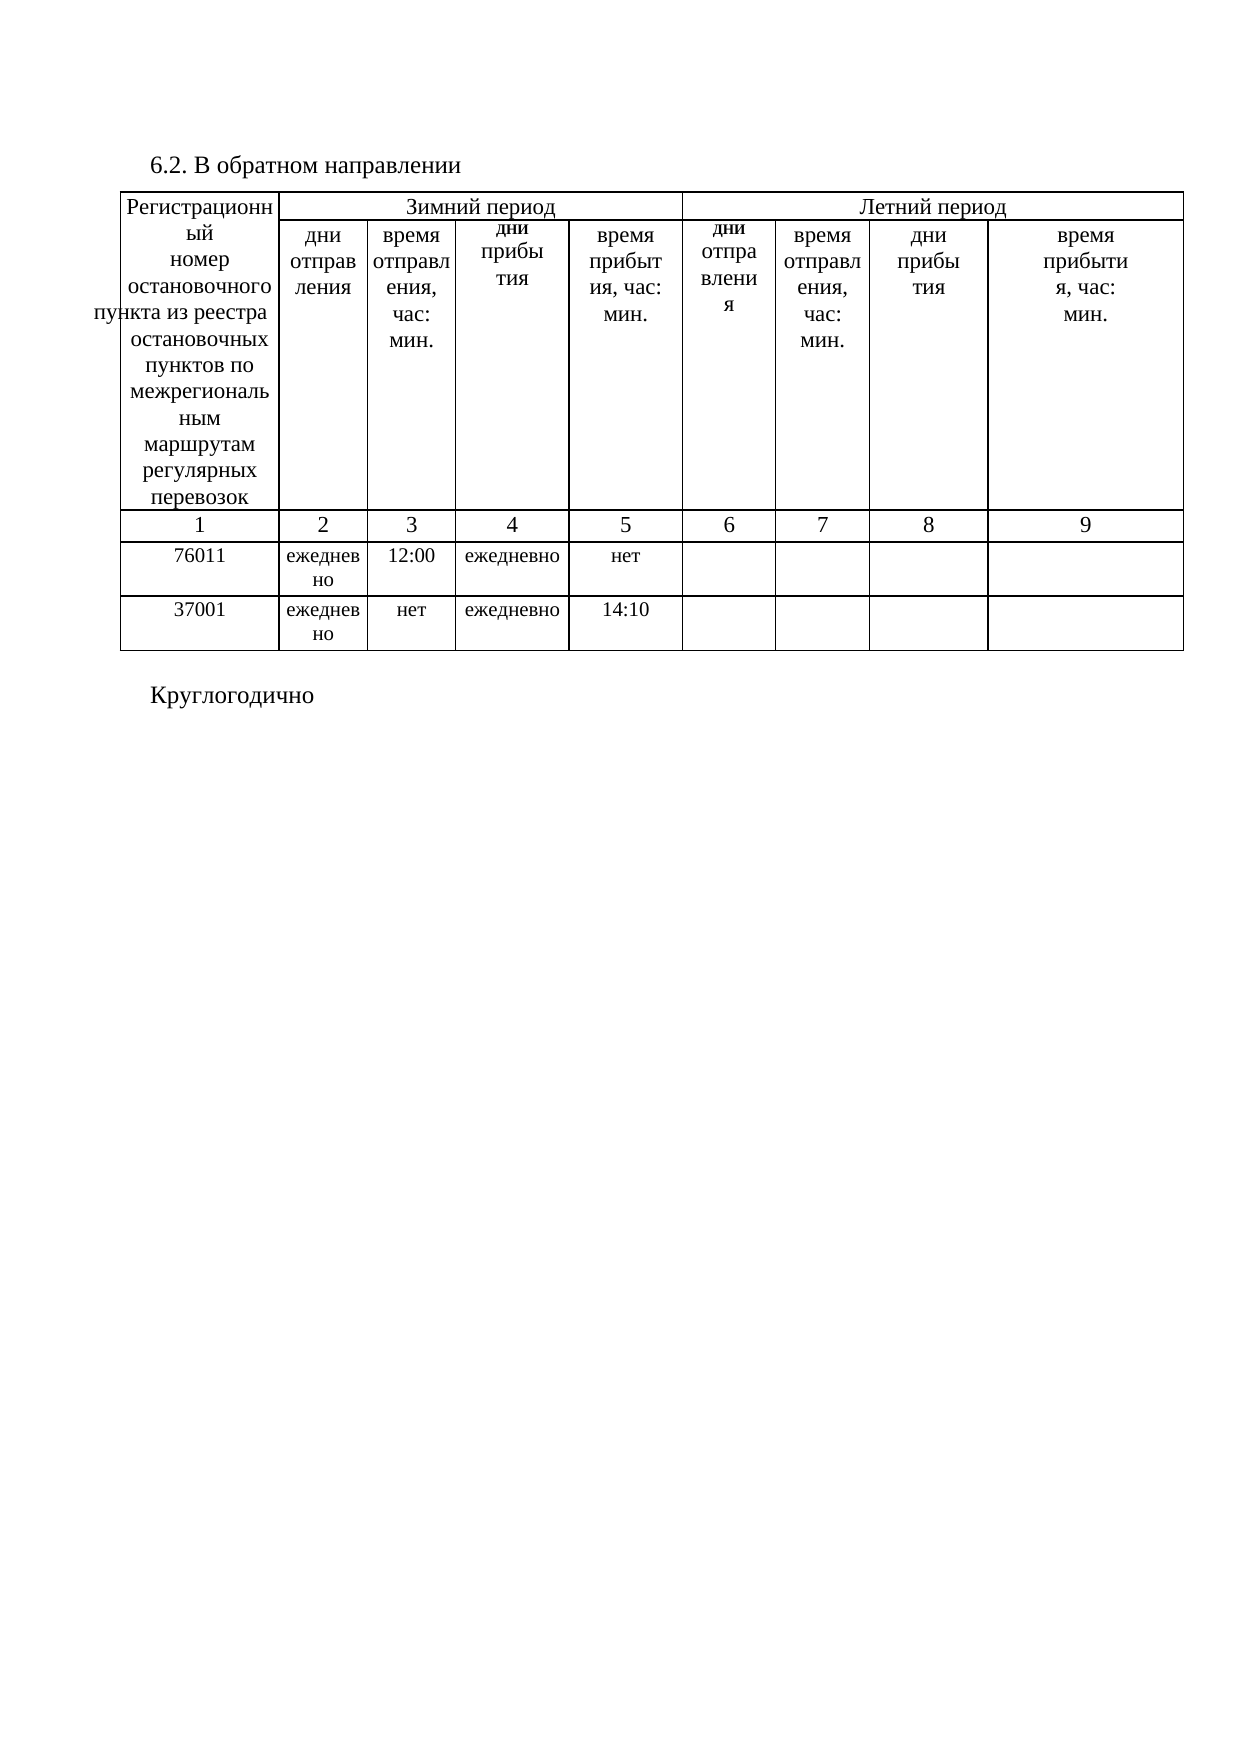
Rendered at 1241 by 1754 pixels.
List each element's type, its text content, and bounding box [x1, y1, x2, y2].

table_cell нет [368, 597, 455, 650]
table_cell 1 [121, 511, 278, 541]
table_cell [776, 597, 869, 650]
table_cell 76011 [121, 543, 278, 595]
table_cell дни прибы тия [870, 221, 987, 509]
table_cell время прибыт ия, час: мин. [570, 221, 682, 509]
table_cell [870, 543, 987, 595]
table_cell время прибыти я, час: мин. [989, 221, 1183, 509]
table_header Зимний период [280, 193, 682, 219]
table_cell [683, 597, 775, 650]
table_cell 9 [989, 511, 1183, 541]
table_cell 7 [776, 511, 869, 541]
table_cell 12:00 [368, 543, 455, 595]
table_cell ДНИ прибы тия [456, 221, 568, 509]
table_cell [989, 543, 1183, 595]
table_cell время отправл ения, час: мин. [368, 221, 455, 509]
table_cell [870, 597, 987, 650]
table_cell 4 [456, 511, 568, 541]
table_header Регистрационный номер остановочного пункта из реестра остановочных пунктов по межрегиональным маршрутам регулярных перевозок [121, 193, 278, 509]
table_cell 3 [368, 511, 455, 541]
table_cell [776, 543, 869, 595]
table_cell дни отправ ления [280, 221, 367, 509]
table_cell 14:10 [570, 597, 682, 650]
table_cell [683, 543, 775, 595]
text Круглогодично [150, 680, 1090, 709]
table_cell ежедневно [456, 597, 568, 650]
table_cell ДНИ отпра влени я [683, 221, 775, 509]
table_cell 8 [870, 511, 987, 541]
table_header Летний период [683, 193, 1183, 219]
text 6.2. В обратном направлении [150, 150, 1090, 179]
table_cell 5 [570, 511, 682, 541]
table_cell нет [570, 543, 682, 595]
table_cell 37001 [121, 597, 278, 650]
table_cell ежедневно [456, 543, 568, 595]
table_cell [989, 597, 1183, 650]
table_cell 2 [280, 511, 367, 541]
table_cell время отправл ения, час: мин. [776, 221, 869, 509]
table_cell 6 [683, 511, 775, 541]
table_cell ежедневно [280, 597, 367, 650]
table_cell ежедневно [280, 543, 367, 595]
